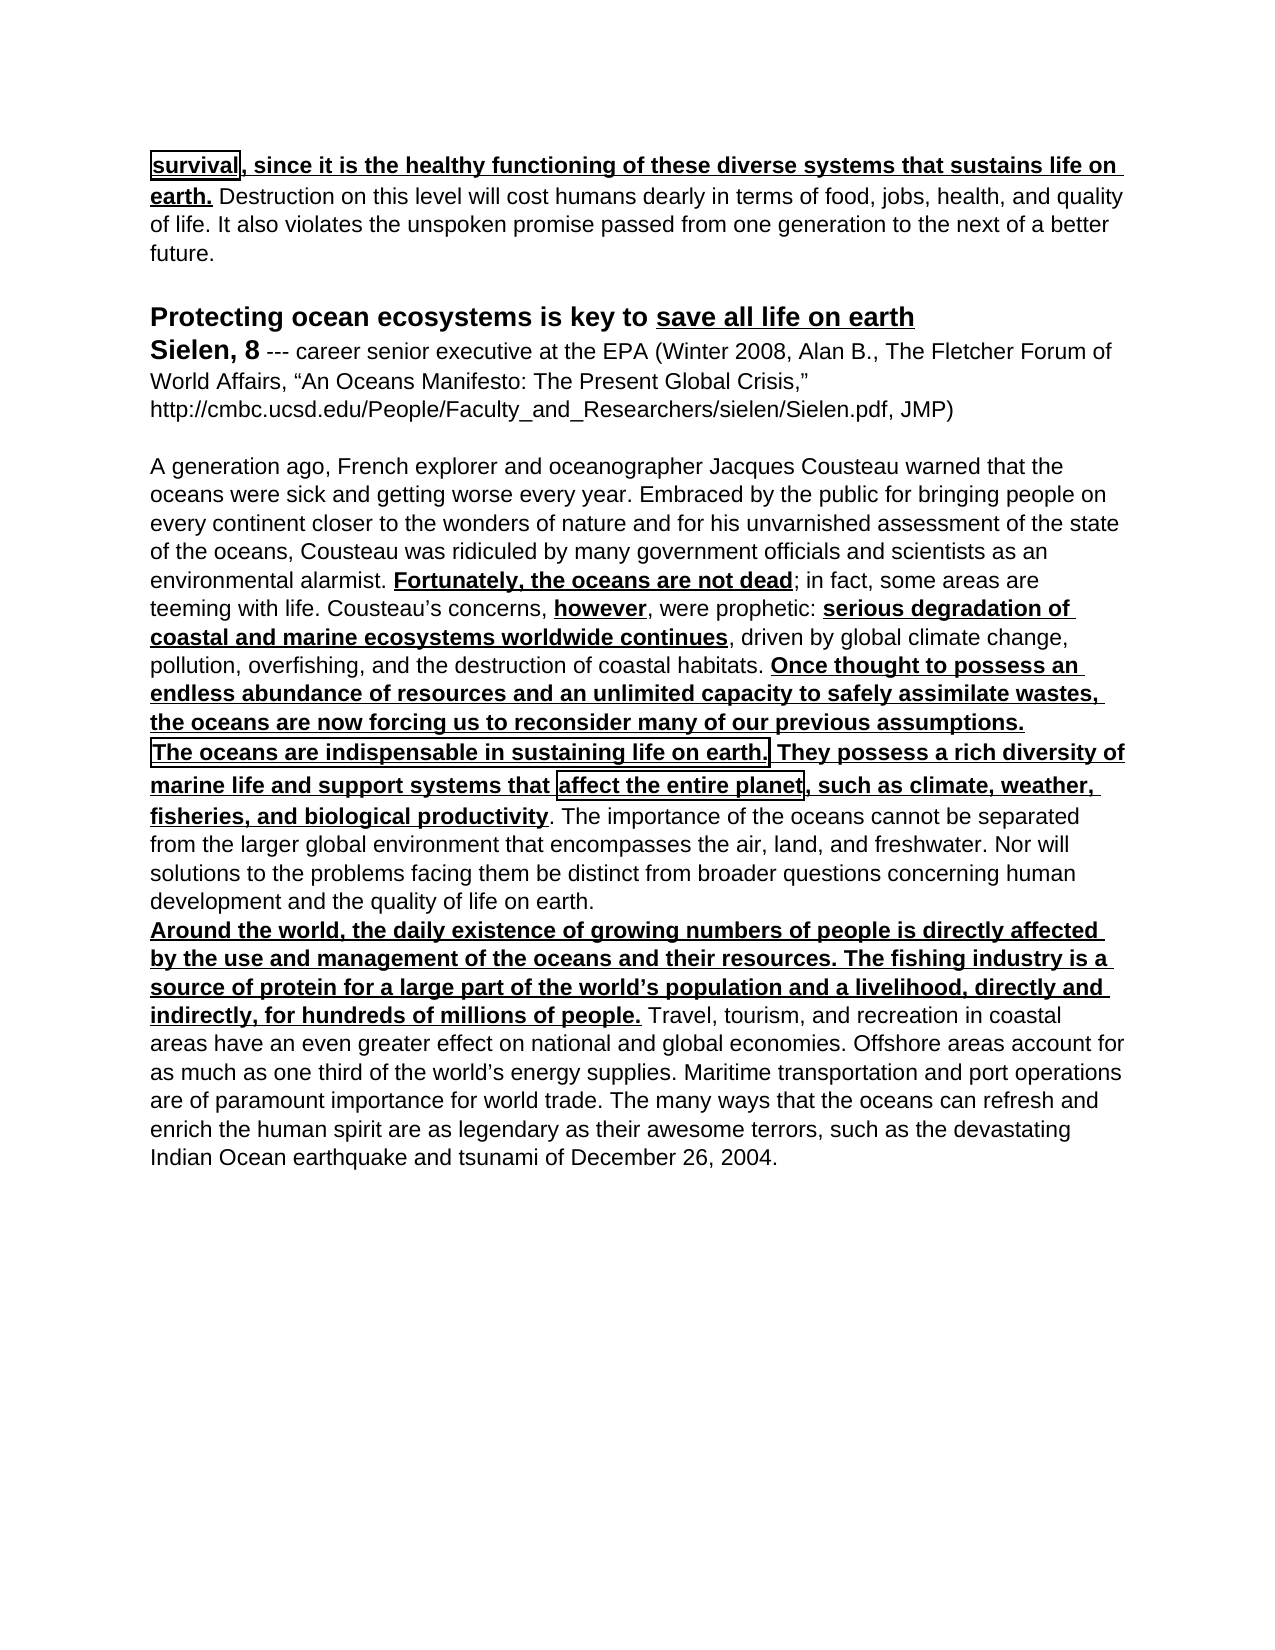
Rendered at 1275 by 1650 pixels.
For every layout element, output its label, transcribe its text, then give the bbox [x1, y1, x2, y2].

text Sielen, 8 --- career senior executive at the EPA (Winter 2008, Alan B., The Fletcher Forum of World Affairs, “An Oceans Manifesto: The Present Global Crisis,” http://cmbc.ucsd.edu/People/Faculty_and_Researchers/sielen/Sielen.pdf, JMP) [150, 334, 1125, 422]
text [150, 150, 1125, 266]
text The oceans are indispensable in sustaining life on earth. They possess a rich diversity of marine life and support systems that affect the entire planet, such as climate, weather, fisheries, and biological productivity. The importance of the oceans cannot be separated from the larger global environment that encompasses the air, land, and freshwater. Nor will solutions to the problems facing them be distinct from broader questions concerning human development and the quality of life on earth. [150, 763, 1125, 914]
subtitle Protecting ocean ecosystems is key to save all life on earth [150, 301, 1125, 332]
text Around the world, the daily existence of growing numbers of people is directly affected by the use and management of the oceans and their resources. The fishing industry is a source of protein for a large part of the world’s population and a livelihood, directly and indirectly, for hundreds of millions of people. Travel, tourism, and recreation in coastal areas have an even greater effect on national and global economies. Offshore areas account for as much as one third of the world’s energy supplies. Maritime transportation and port operations are of paramount importance for world trade. The many ways that the oceans can refresh and enrich the human spirit are as legendary as their awesome terrors, such as the devastating Indian Ocean earthquake and tsunami of December 26, 2004. [150, 917, 1125, 1170]
text A generation ago, French explorer and oceanographer Jacques Cousteau warned that the oceans were sick and getting worse every year. Embraced by the public for bringing people on every continent closer to the wonders of nature and for his unvarnished assessment of the state of the oceans, Cousteau was ridiculed by many government officials and scientists as an environmental alarmist. Fortunately, the oceans are not dead; in fact, some areas are teeming with life. Cousteau’s concerns, however, were prophetic: serious degradation of coastal and marine ecosystems worldwide continues, driven by global climate change, pollution, overfishing, and the destruction of coastal habitats. Once thought to possess an endless abundance of resources and an unlimited capacity to safely assimilate wastes, the oceans are now forcing us to reconsider many of our previous assumptions. [150, 453, 1125, 735]
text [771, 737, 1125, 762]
